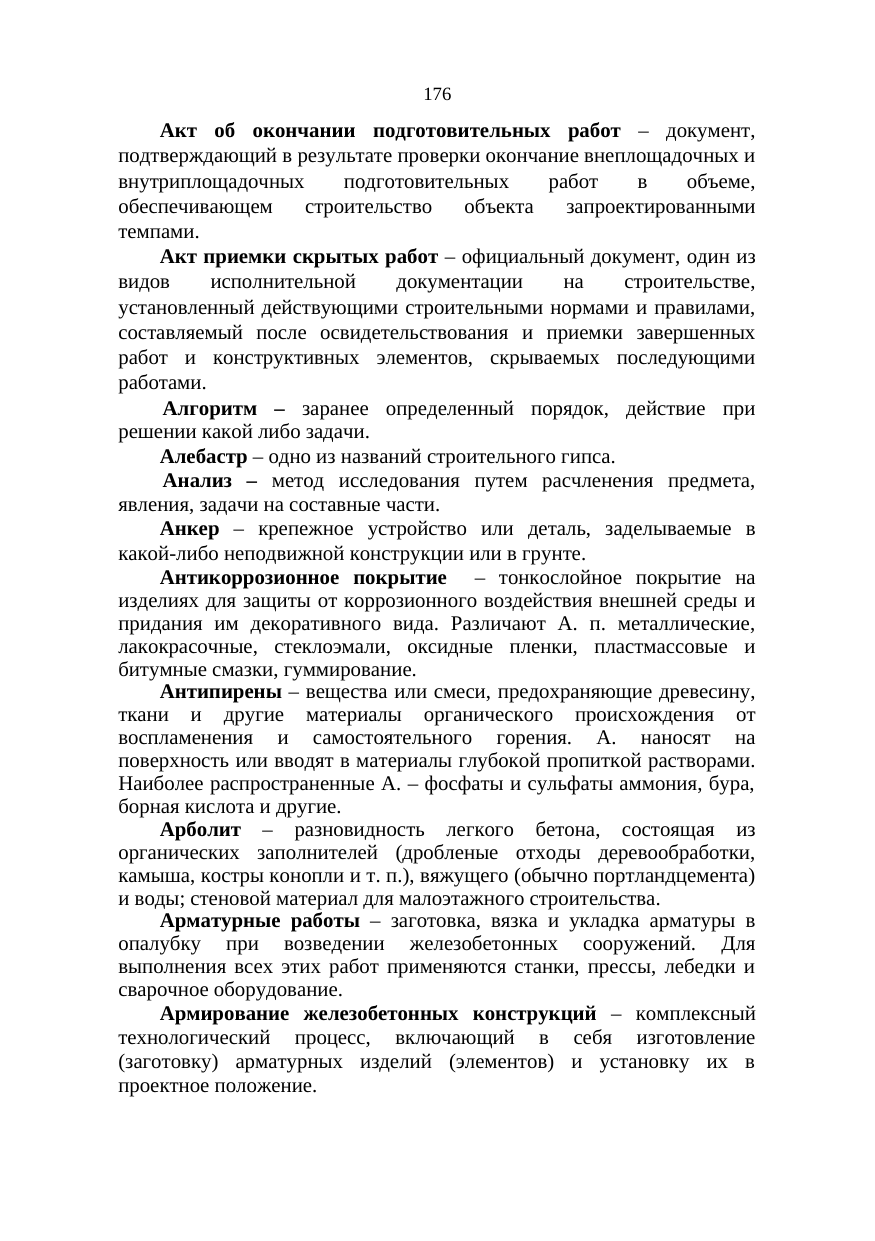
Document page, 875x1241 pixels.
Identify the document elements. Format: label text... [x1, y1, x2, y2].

text Алебастр – одно из названий строительного гипса. [118, 443, 756, 468]
text Акт об окончании подготовительных работ – документ, подтверждающий в результате проверки окончание внеплощадочных и внутриплощадочных подготовительных работ в объеме, обеспечивающем строительство объекта запроектированными темпами. [118, 118, 756, 243]
text Арматурные работы – заготовка, вязка и укладка арматуры в опалубку при возведении железобетонных сооружений. Для выполнения всех этих работ применяются станки, прессы, лебедки и сварочное оборудование. [118, 909, 756, 1001]
text Анкер – крепежное устройство или деталь, заделываемые в какой-либо неподвижной конструкции или в грунте. [118, 516, 756, 565]
text Алгоритм – заранее определенный порядок, действие при решении какой либо задачи. [118, 395, 756, 443]
text Антипирены – вещества или смеси, предохраняющие древесину, ткани и другие материалы органического происхождения от воспламенения и самостоятельного горения. A. наносят на поверхность или вводят в материалы глубокой пропиткой растворами. Наиболее распространенные А. – фосфаты и сульфаты аммония, бура, борная кислота и другие. [118, 681, 756, 818]
text Антикоррозионное покрытие – тонкослойное покрытие на изделиях для защиты от коррозионного воздействия внешней среды и придания им декоративного вида. Различают А. п. металлические, лакокрасочные, стеклоэмали, оксидные пленки, пластмассовые и битумные смазки, гуммирование. [118, 566, 756, 681]
text Армирование железобетонных конструкций – комплексный технологический процесс, включающий в себя изготовление (заготовку) арматурных изделий (элементов) и установку их в проектное положение. [118, 1001, 756, 1097]
text Анализ – метод исследования путем расчленения предмета, явления, задачи на составные части. [118, 468, 756, 516]
text Арболит – разновидность легкого бетона, состоящая из органических заполнителей (дробленые отходы деревообработки, камыша, костры конопли и т. п.), вяжущего (обычно портландцемента) и воды; стеновой материал для малоэтажного строительства. [118, 818, 756, 909]
text Акт приемки скрытых работ – официальный документ, один из видов исполнительной документации на строительстве, установленный действующими строительными нормами и правилами, составляемый после освидетельствования и приемки завершенных работ и конструктивных элементов, скрываемых последующими работами. [118, 244, 756, 394]
